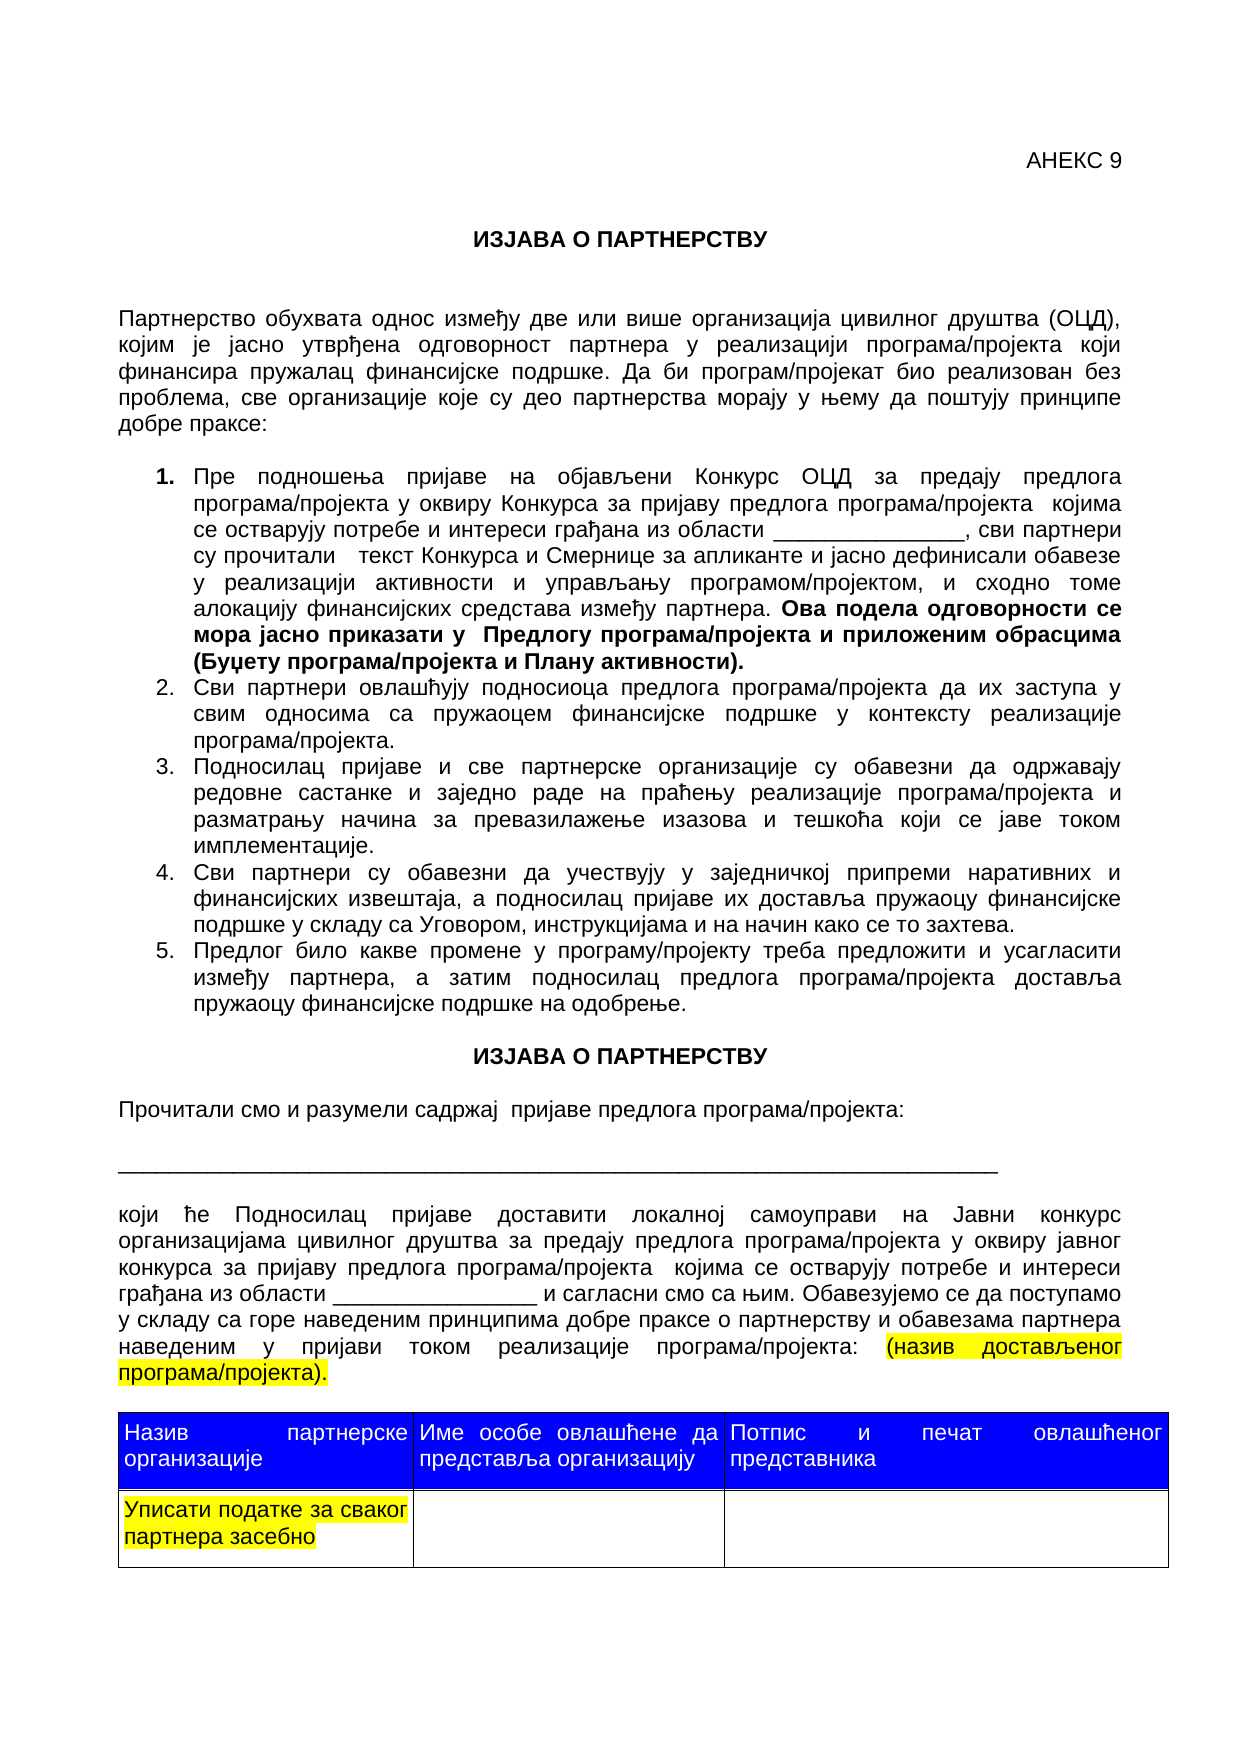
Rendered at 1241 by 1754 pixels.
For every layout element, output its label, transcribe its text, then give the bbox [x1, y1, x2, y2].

table_cell [414, 1491, 724, 1567]
table_header Назив партнерске организације [119, 1413, 413, 1489]
text који ће Подносилац пријаве доставити локалној самоуправи на Јавни конкурс организацијама цивилног друштва за предају предлога програма/пројекта у оквиру јавног конкурса за пријаву предлога програма/пројекта којима се остварују потребе и интереси грађана из области ________________ и сагласни смо са њим. Обавезујемо се да поступамо у складу са горе наведеним принципима добре праксе о партнерству и обавезама партнера наведеним у пријави током реализације програма/пројекта: (назив достављеног програма/пројекта). [118, 1201, 1122, 1386]
text АНЕКС 9 [118, 147, 1122, 173]
list Предлог било какве промене у програму/пројекту треба предложити и усагласити између партнера, а затим подносилац предлога програма/пројекта доставља пружаоцу финансијске подршке на одобрење. [156, 937, 1122, 1017]
text Партнерство обухвата однос између две или више организација цивилног друштва (ОЦД), којим је јасно утврђена одговорност партнера у реализацији програма/пројекта који финансира пружалац финансијске подршке. Да би програм/пројекат био реализован без проблема, све организације које су део партнерства морају у њему да поштују принципе добре праксе: [118, 305, 1122, 437]
table_cell Уписати податке за сваког партнера засебно [119, 1491, 413, 1567]
table_header Име особе овлашћене да представља организацију [414, 1413, 724, 1489]
text Прочитали смо и разумели садржај пријаве предлога програма/пројекта: [118, 1096, 1122, 1122]
list Пре подношења пријаве на објављени Конкурс ОЦД за предају предлога програма/пројекта у оквиру Конкурса за пријаву предлога програма/пројекта којима се остварују потребе и интереси грађана из области _______________, сви партнери су прочитали текст Конкурса и Смернице за апликанте и јасно дефинисали обавезе у реализацији активности и управљању програмом/пројектом, и сходно томе алокацију финансијских средстава између партнера. Ова подела одговорности се мора јасно приказати у Предлогу програма/пројекта и приложеним обрасцима (Буџету програма/пројекта и Плану активности). [156, 463, 1122, 674]
table_header Потпис и печат овлашћеног представника [725, 1413, 1168, 1489]
list Сви партнери су обавезни да учествују у заједничкој припреми наративних и финансијских извештаја, а подносилац пријаве их доставља пружаоцу финансијске подршке у складу са Уговором, инструкцијама и на начин како се то захтева. [156, 858, 1122, 937]
text _____________________________________________________________________ [118, 1148, 1122, 1175]
text ИЗЈАВА О ПАРТНЕРСТВУ [118, 226, 1122, 252]
list Подносилац пријаве и све партнерске организације су обавезни да одржавају редовне састанке и заједно раде на праћењу реализације програма/пројекта и разматрању начина за превазилажење изазова и тешкоћа који се јаве током имплементације. [156, 753, 1122, 858]
list Сви партнери овлашћују подносиоца предлога програма/пројекта да их заступа у свим односима са пружаоцем финансијске подршке у контексту реализације програма/пројекта. [156, 674, 1122, 753]
text ИЗЈАВА О ПАРТНЕРСТВУ [118, 1043, 1122, 1069]
table_cell [725, 1491, 1168, 1567]
